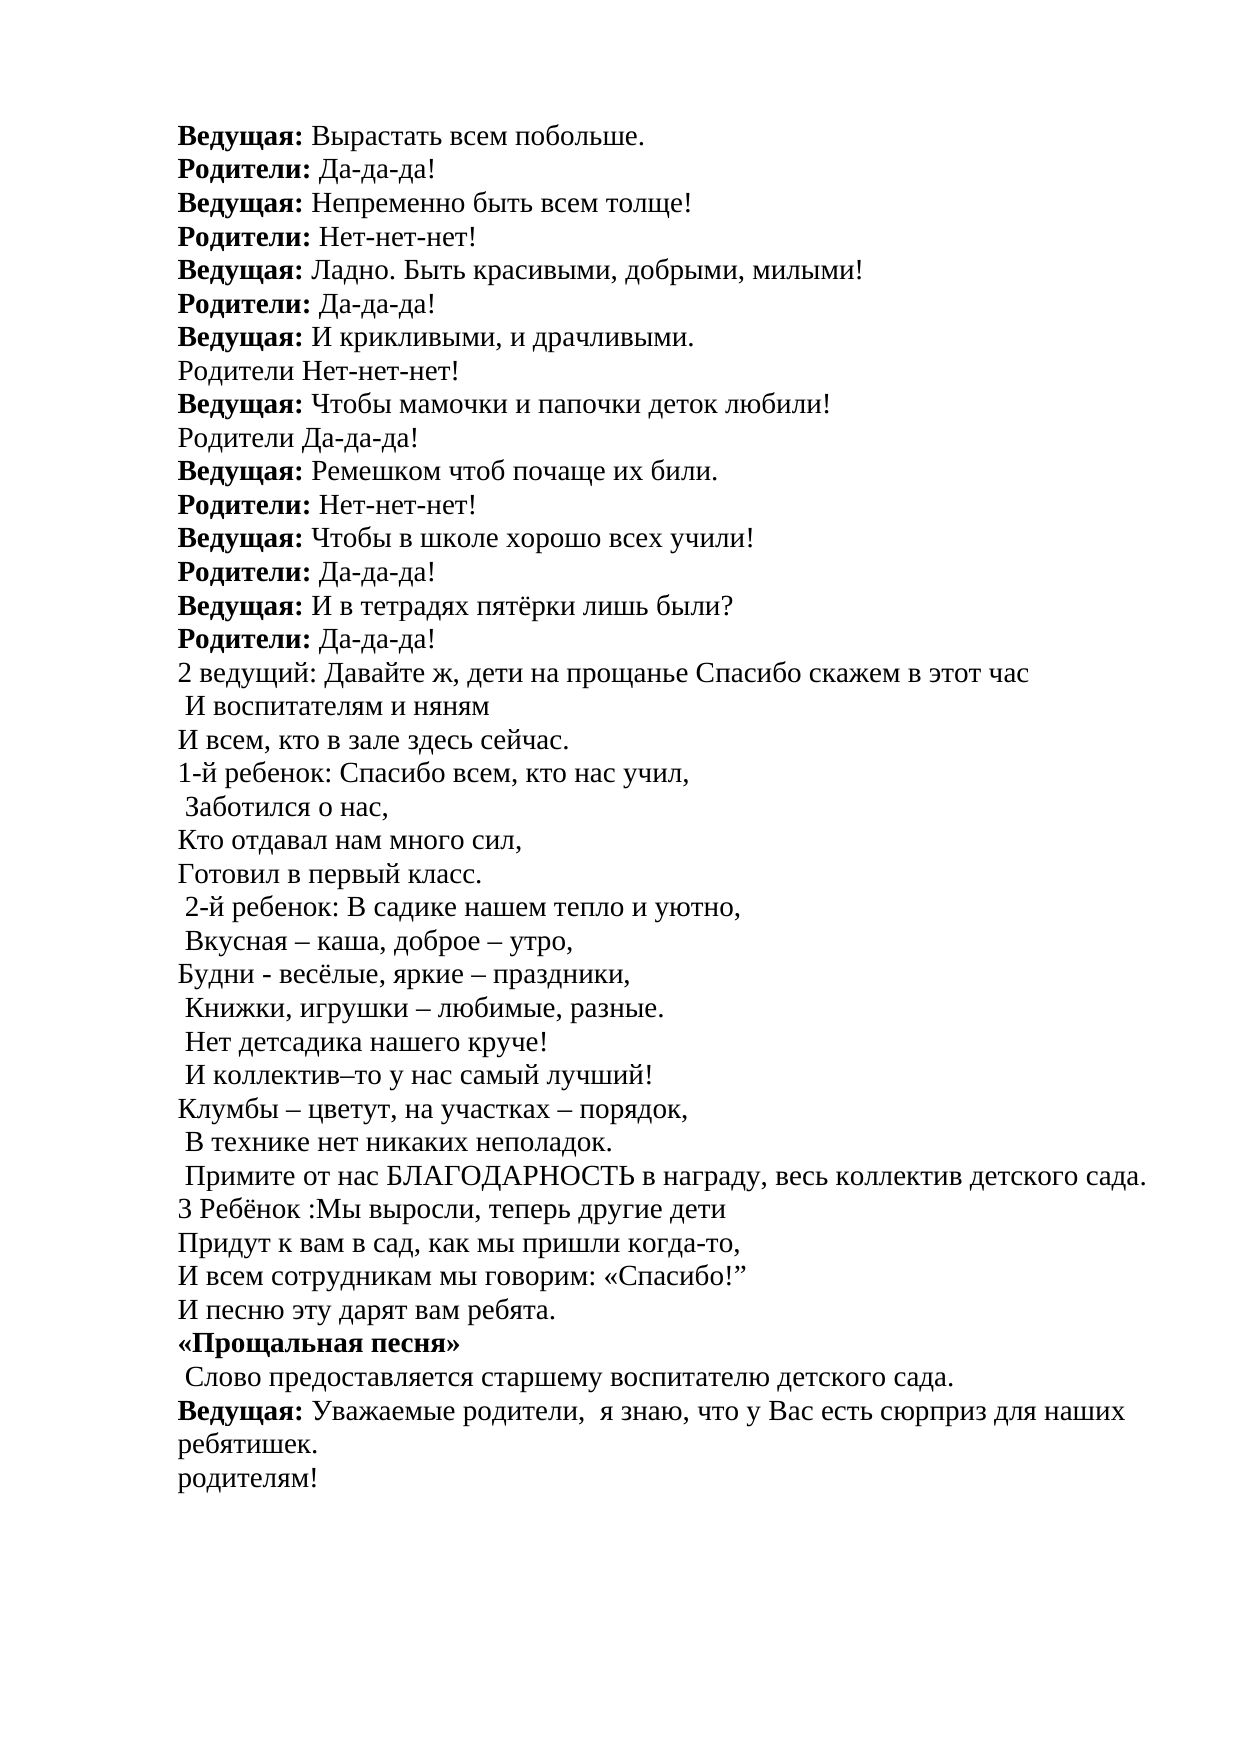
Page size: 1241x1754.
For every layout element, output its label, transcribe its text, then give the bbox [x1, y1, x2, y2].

text Будни - весёлые, яркие – праздники, [177, 957, 1152, 990]
text Вкусная – каша, доброе – утро, [177, 923, 1152, 957]
text «Прощальная песня» [177, 1326, 1152, 1359]
text Книжки, игрушки – любимые, разные. [177, 990, 1152, 1024]
text Готовил в первый класс. [177, 856, 1152, 889]
text 2-й ребенок: В садике нашем тепло и уютно, [177, 889, 1152, 923]
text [177, 118, 1152, 655]
text Ведущая: Уважаемые родители, я знаю, что у Вас есть сюрприз для наших ребятишек. родителям! [177, 1393, 1152, 1622]
text И воспитателям и няням [177, 688, 1152, 722]
text И коллектив–то у нас самый лучший! [177, 1057, 1152, 1091]
text Клумбы – цветут, на участках – порядок, [177, 1091, 1152, 1124]
text И всем, кто в зале здесь сейчас. [177, 722, 1152, 755]
text В технике нет никаких неполадок. [177, 1124, 1152, 1158]
text Примите от нас БЛАГОДАРНОСТЬ в награду, весь коллектив детского сада. 3 Ребёнок :Мы выросли, теперь другие дети Придут к вам в сад, как мы пришли когда-то, И всем сотрудникам мы говорим: «Спасибо!” И песню эту дарят вам ребята. [177, 1158, 1152, 1326]
text Слово предоставляется старшему воспитателю детского сада. [177, 1359, 1152, 1393]
text 1-й ребенок: Спасибо всем, кто нас учил, [177, 755, 1152, 789]
text Нет детсадика нашего круче! [177, 1024, 1152, 1057]
text Заботился о нас, [177, 789, 1152, 822]
text Кто отдавал нам много сил, [177, 822, 1152, 856]
text 2 ведущий: Давайте ж, дети на прощанье Спасибо скажем в этот час [177, 655, 1152, 688]
